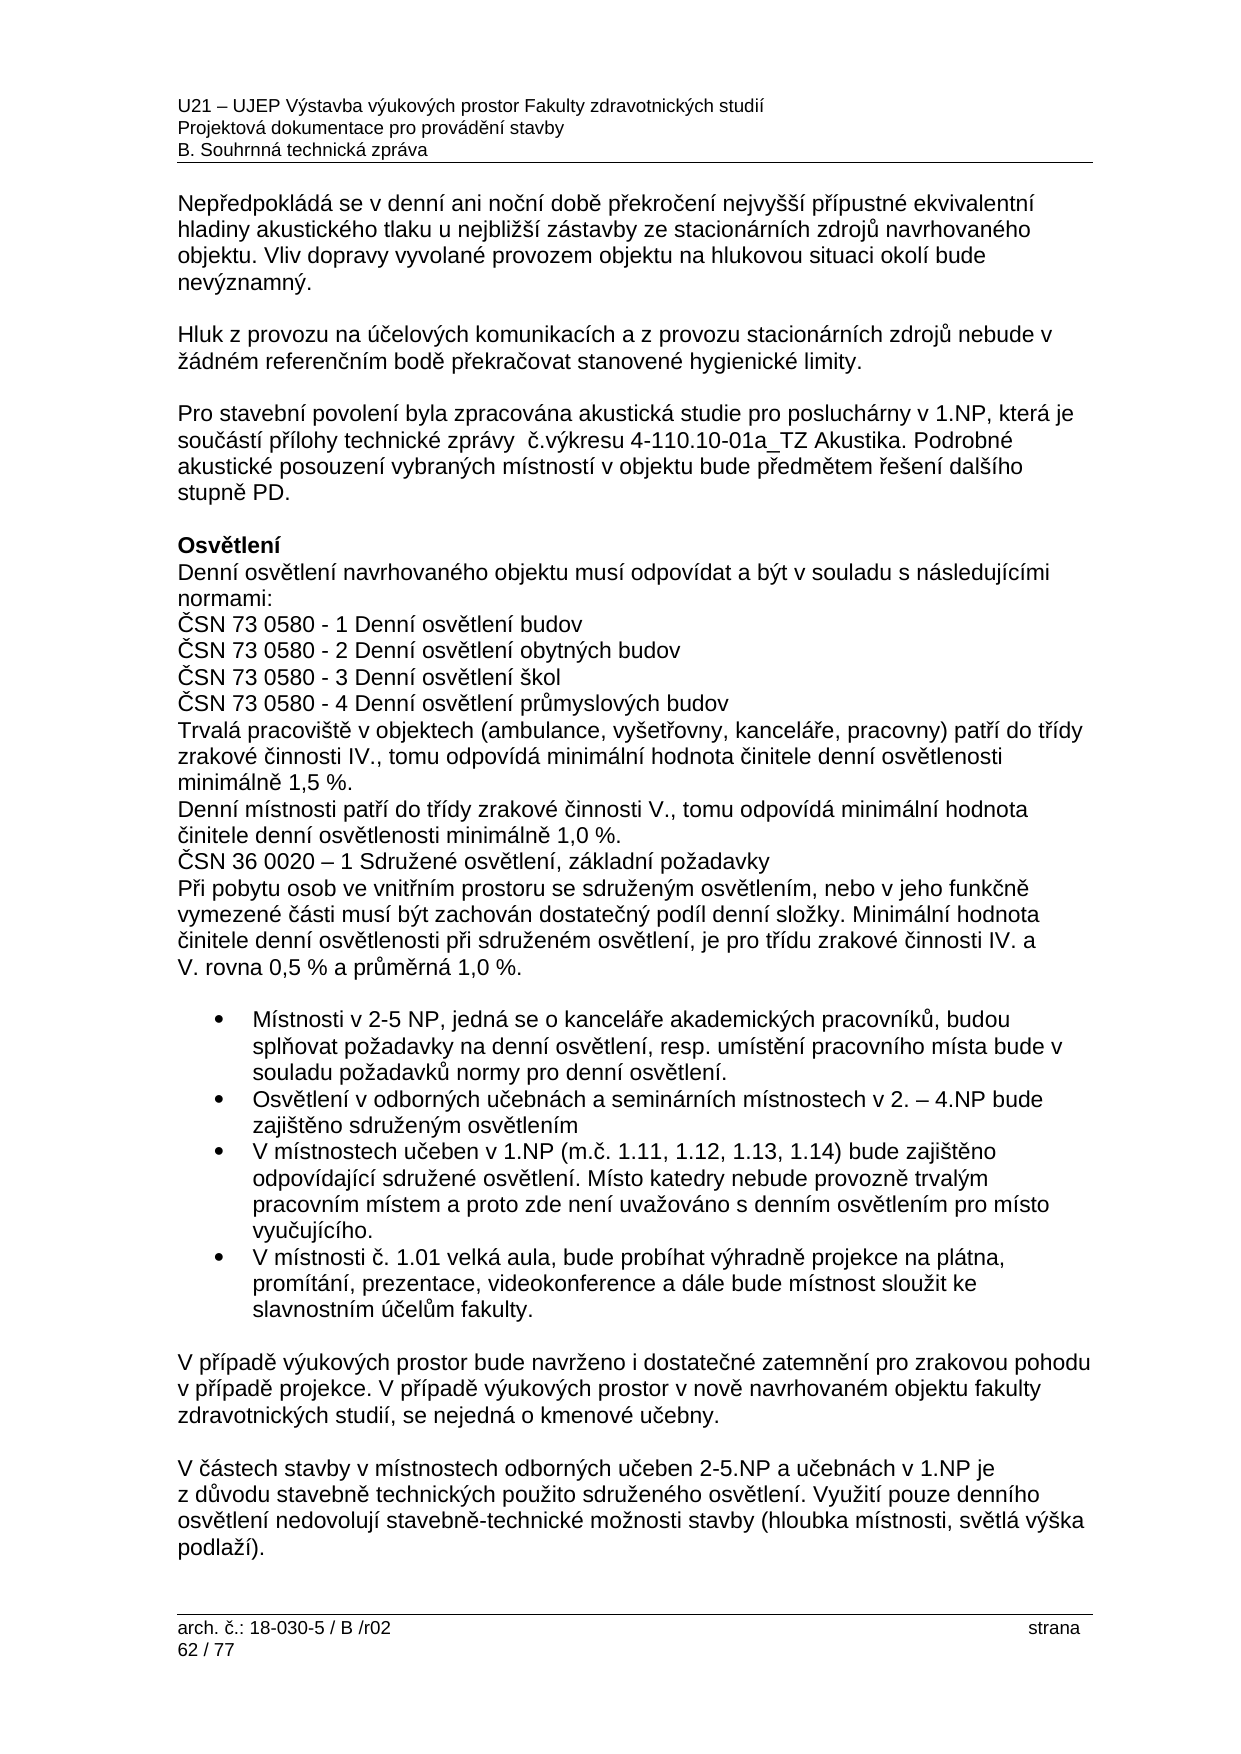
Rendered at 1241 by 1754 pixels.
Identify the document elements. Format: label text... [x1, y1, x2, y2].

text činitele denní osvětlenosti minimálně 1,0 %. [177, 822, 1093, 848]
list Osvětlení v odborných učebnách a seminárních místnostech v 2. – 4.NP bude zajištěno sdruženým osvětlením [215, 1086, 1093, 1138]
text ČSN 73 0580 - 1 Denní osvětlení budov [177, 611, 1093, 637]
text ČSN 36 0020 – 1 Sdružené osvětlení, základní požadavky [177, 848, 1093, 875]
text ČSN 73 0580 - 3 Denní osvětlení škol [177, 664, 1093, 690]
list V místnostech učeben v 1.NP (m.č. 1.11, 1.12, 1.13, 1.14) bude zajištěno odpovídající sdružené osvětlení. Místo katedry nebude provozně trvalým pracovním místem a proto zde není uvažováno s denním osvětlením pro místo vyučujícího. [215, 1138, 1093, 1244]
text V. rovna 0,5 % a průměrná 1,0 %. [177, 954, 1093, 980]
list Místnosti v 2-5 NP, jedná se o kanceláře akademických pracovníků, budou splňovat požadavky na denní osvětlení, resp. umístění pracovního místa bude v souladu požadavků normy pro denní osvětlení. [215, 1006, 1093, 1086]
text činitele denní osvětlenosti při sdruženém osvětlení, je pro třídu zrakové činnosti IV. a [177, 927, 1093, 954]
text V případě výukových prostor bude navrženo i dostatečné zatemnění pro zrakovou pohodu v případě projekce. V případě výukových prostor v nově navrhovaném objektu fakulty zdravotnických studií, se nejedná o kmenové učebny. [177, 1349, 1093, 1428]
text Trvalá pracoviště v objektech (ambulance, vyšetřovny, kanceláře, pracovny) patří do třídy zrakové činnosti IV., tomu odpovídá minimální hodnota činitele denní osvětlenosti minimálně 1,5 %. [177, 717, 1093, 796]
text Hluk z provozu na účelových komunikacích a z provozu stacionárních zdrojů nebude v žádném referenčním bodě překračovat stanovené hygienické limity. [177, 321, 1093, 374]
text Denní osvětlení navrhovaného objektu musí odpovídat a být v souladu s následujícími normami: [177, 558, 1093, 611]
text V částech stavby v místnostech odborných učeben 2-5.NP a učebnách v 1.NP je z důvodu stavebně technických použito sdruženého osvětlení. Využití pouze denního osvětlení nedovolují stavebně-technické možnosti stavby (hloubka místnosti, světlá výška podlaží). [177, 1454, 1093, 1560]
text ČSN 73 0580 - 4 Denní osvětlení průmyslových budov [177, 690, 1093, 717]
text Osvětlení [177, 532, 1093, 558]
text Denní místnosti patří do třídy zrakové činnosti V., tomu odpovídá minimální hodnota [177, 796, 1093, 822]
text ČSN 73 0580 - 2 Denní osvětlení obytných budov [177, 637, 1093, 664]
text vymezené části musí být zachován dostatečný podíl denní složky. Minimální hodnota [177, 901, 1093, 927]
list V místnosti č. 1.01 velká aula, bude probíhat výhradně projekce na plátna, promítání, prezentace, videokonference a dále bude místnost sloužit ke slavnostním účelům fakulty. [215, 1244, 1093, 1323]
text Při pobytu osob ve vnitřním prostoru se sdruženým osvětlením, nebo v jeho funkčně [177, 875, 1093, 901]
text Nepředpokládá se v denní ani noční době překročení nejvyšší přípustné ekvivalentní hladiny akustického tlaku u nejbližší zástavby ze stacionárních zdrojů navrhovaného objektu. Vliv dopravy vyvolané provozem objektu na hlukovou situaci okolí bude nevýznamný. [177, 189, 1093, 295]
text Pro stavební povolení byla zpracována akustická studie pro posluchárny v 1.NP, která je součástí přílohy technické zprávy č.výkresu 4-110.10-01a_TZ Akustika. Podrobné akustické posouzení vybraných místností v objektu bude předmětem řešení dalšího stupně PD. [177, 400, 1093, 506]
